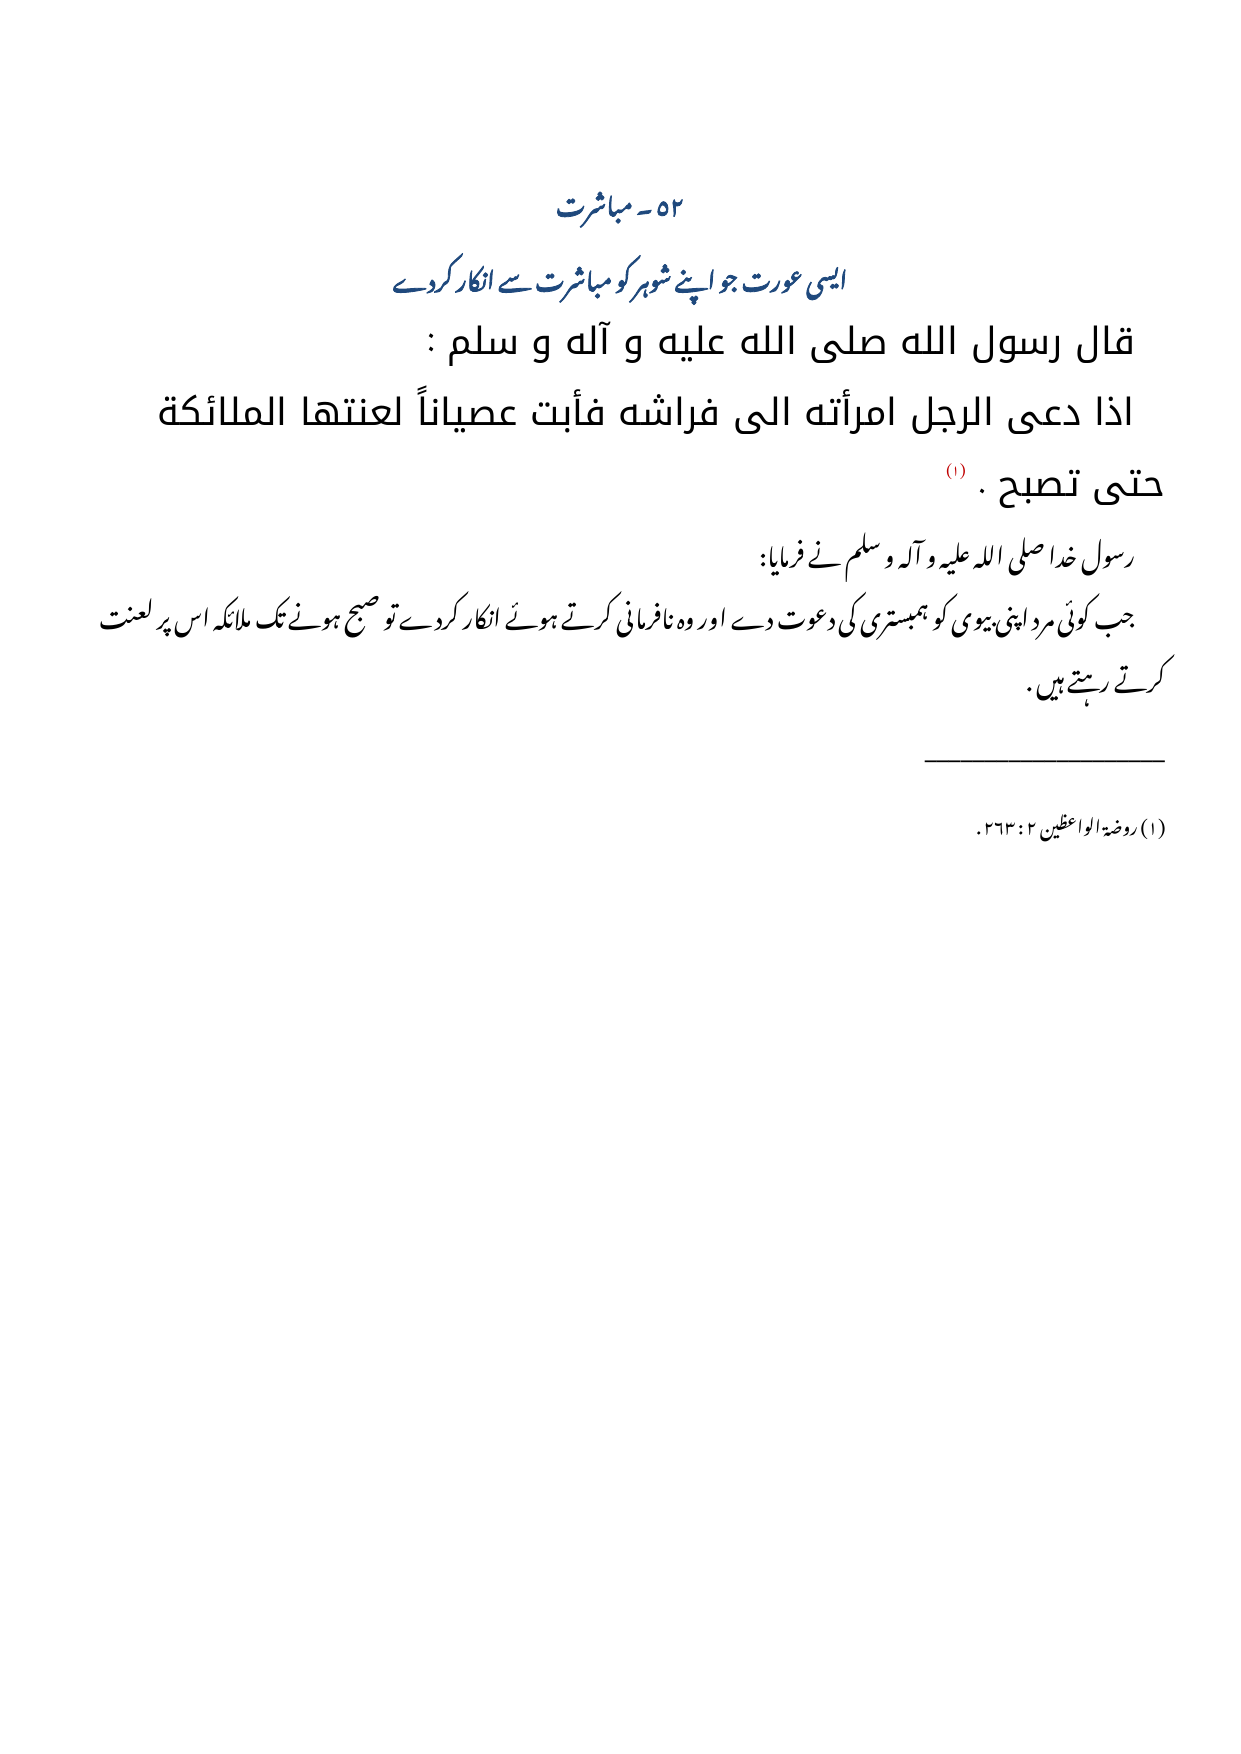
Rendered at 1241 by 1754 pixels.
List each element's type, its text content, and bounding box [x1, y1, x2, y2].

text قال رسول الله صلی الله علیه و آله و سلم : [75, 306, 1165, 377]
text رسول خدا صلی اللہ علیہ و آلہ و سلم نے فرمایا: [75, 520, 1165, 582]
text (١) روضة الواعظین ٢ : ٢٦٣ . [75, 800, 1165, 847]
subtitle ایسی عورت جو اپنے شوہر کو مباشرت سے انکار کردے [75, 244, 1165, 306]
subtitle ٥٢ ۔ مباشرت [75, 169, 1165, 231]
text اذا دعی الرجل امرأته الی فراشه فأبت عصیاناً لعنتها الملائکة حتی تصبح . (١) [75, 377, 1165, 520]
text ____________________ [75, 707, 1165, 775]
text جب کوئی مرد اپنی بیوی کو ہمبستری کی دعوت دے اور وہ نافرمانی کرتے ہوئے انکار کردے تو صبح ہونے تک ملائکہ اس پر لعنت کرتے رہتے ہیں . [75, 582, 1165, 707]
